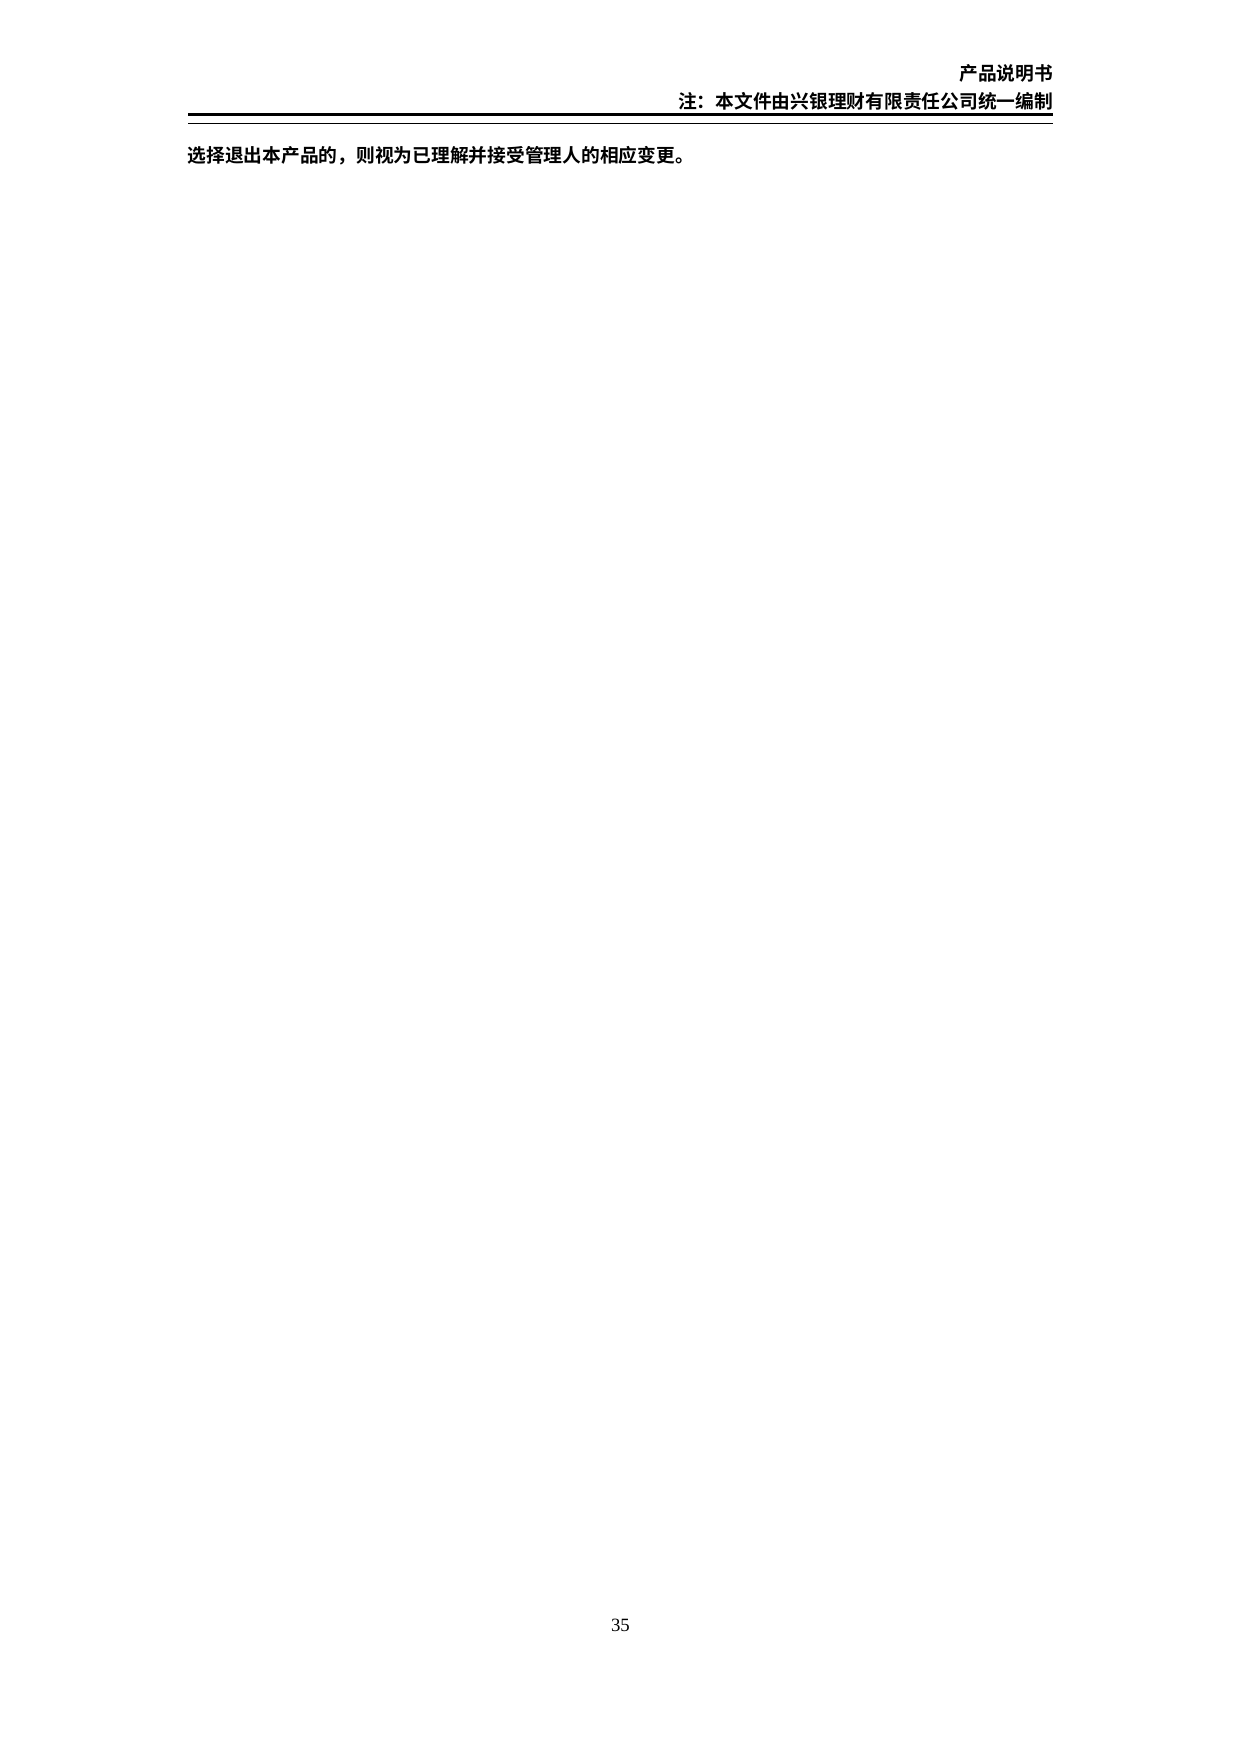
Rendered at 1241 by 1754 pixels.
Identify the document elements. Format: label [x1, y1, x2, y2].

text [187, 138, 1053, 171]
